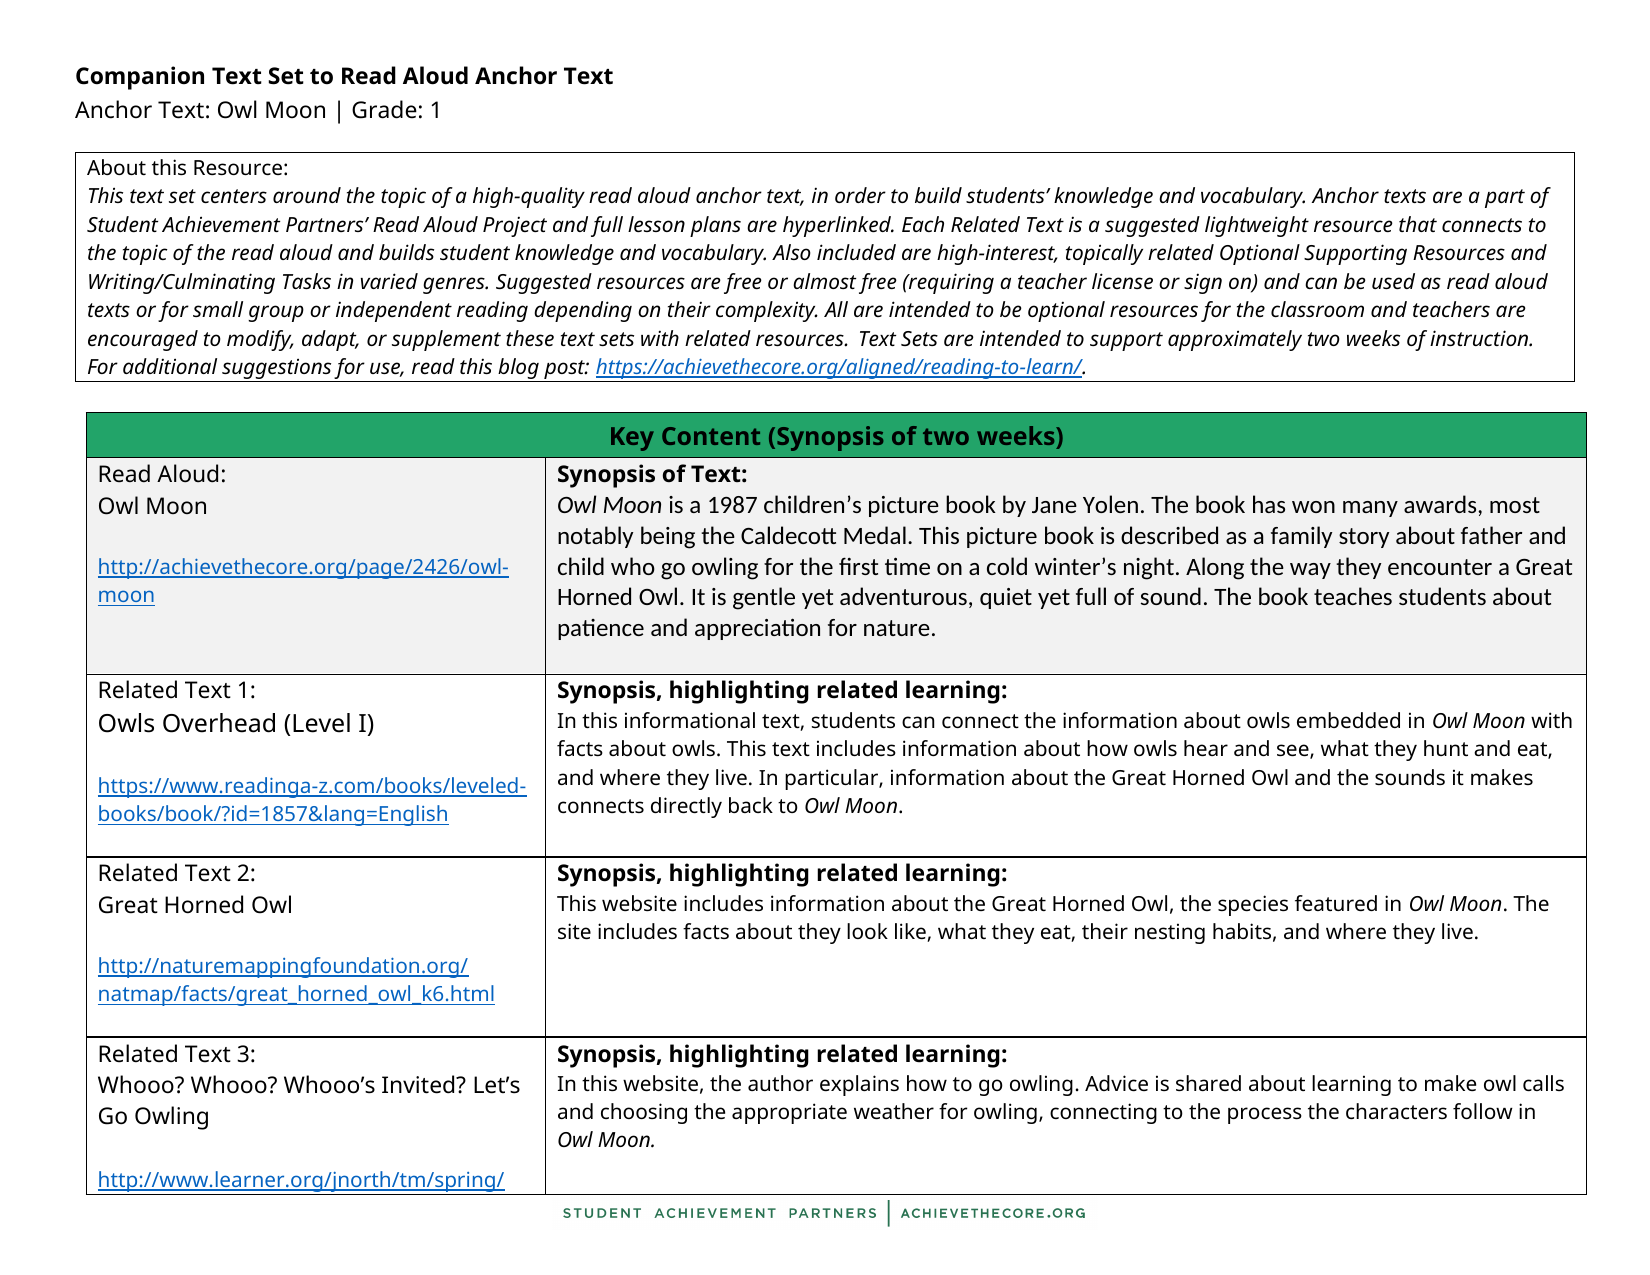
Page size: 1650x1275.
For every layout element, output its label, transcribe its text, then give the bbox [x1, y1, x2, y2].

picture [551, 1196, 1099, 1230]
table_header Key Content (Synopsis of two weeks) [87, 413, 1586, 457]
table_cell Related Text 2: Great Horned Owl http://naturemappingfoundation.org/natmap/facts/great_horned_owl_k6.html [87, 858, 545, 1036]
table_cell Read Aloud: Owl Moon http://achievethecore.org/page/2426/owl-moon [87, 458, 545, 673]
table_header About this Resource: This text set centers around the topic of a high-quality read aloud anchor text, in order to build students’ knowledge and vocabulary. Anchor texts are a part of Student Achievement Partners’ Read Aloud Project and full lesson plans are hyperlinked. Each Related Text is a suggested lightweight resource that connects to the topic of the read aloud and builds student knowledge and vocabulary. Also included are high-interest, topically related Optional Supporting Resources and Writing/Culminating Tasks in varied genres. Suggested resources are free or almost free (requiring a teacher license or sign on) and can be used as read aloud texts or for small group or independent reading depending on their complexity. All are intended to be optional resources for the classroom and teachers are encouraged to modify, adapt, or supplement these text sets with related resources. Text Sets are intended to support approximately two weeks of instruction. For additional suggestions for use, read this blog post: https://achievethecore.org/aligned/reading-to-learn/. [76, 153, 1574, 381]
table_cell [87, 1038, 545, 1194]
table_cell Related Text 1: Owls Overhead (Level I) https://www.readinga-z.com/books/leveled-books/book/?id=1857&lang=English [87, 675, 545, 856]
table_cell Synopsis, highlighting related learning: In this informational text, students can connect the information about owls embedded in Owl Moon with facts about owls. This text includes information about how owls hear and see, what they hunt and eat, and where they live. In particular, information about the Great Horned Owl and the sounds it makes connects directly back to Owl Moon. [546, 675, 1586, 856]
table_cell Synopsis, highlighting related learning: This website includes information about the Great Horned Owl, the species featured in Owl Moon. The site includes facts about they look like, what they eat, their nesting habits, and where they live. [546, 858, 1586, 1036]
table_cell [546, 1038, 1586, 1194]
table_cell Synopsis of Text: Owl Moon is a 1987 children’s picture book by Jane Yolen. The book has won many awards, most notably being the Caldecott Medal. This picture book is described as a family story about father and child who go owling for the first time on a cold winter’s night. Along the way they encounter a Great Horned Owl. It is gentle yet adventurous, quiet yet full of sound. The book teaches students about patience and appreciation for nature. [546, 458, 1586, 673]
